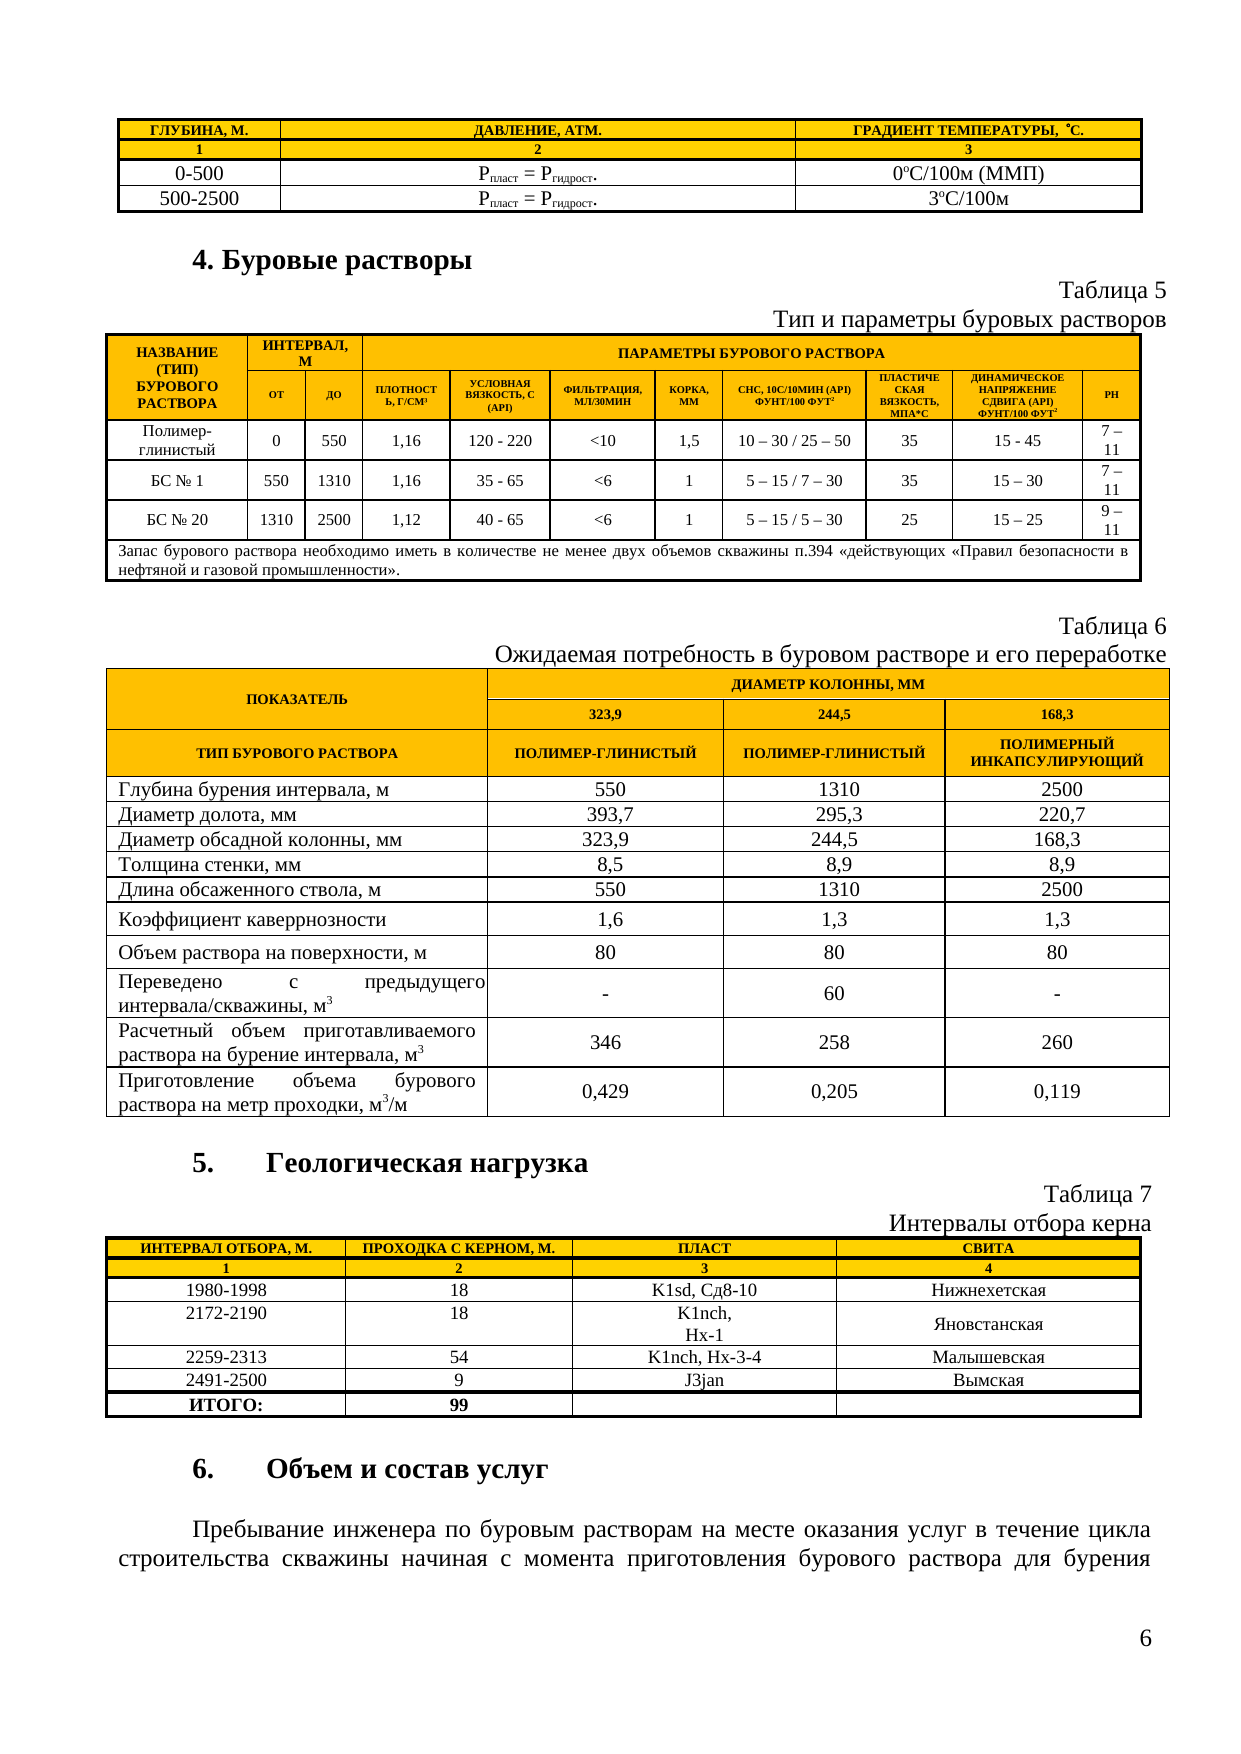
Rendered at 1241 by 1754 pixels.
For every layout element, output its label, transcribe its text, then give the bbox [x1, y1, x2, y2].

table_cell 0-500 [120, 161, 280, 185]
table_cell Полимерный инкапсулирующий [946, 730, 1169, 776]
table_cell 1,6 [488, 903, 723, 935]
subtitle Буровые растворы [192, 242, 1152, 276]
table_cell 35 - 65 [451, 461, 549, 499]
table_cell J3jan [573, 1369, 836, 1390]
table_cell 10 – 30 / 25 – 50 [723, 421, 865, 459]
table_cell 550 [488, 878, 723, 901]
table_cell СНС, 10с/10мин (АРI) фунт/100 фут2 [723, 371, 865, 419]
table_cell 2491-2500 [108, 1369, 345, 1390]
table_header Показатель [107, 669, 487, 729]
table_cell От [248, 371, 305, 419]
table_cell 1310 [724, 878, 944, 901]
table_cell 550 [488, 777, 723, 801]
table_cell 35 [867, 461, 952, 499]
table_cell 3 [796, 141, 1140, 158]
table_cell 3 [573, 1260, 836, 1276]
table_cell Яновстанская [837, 1302, 1139, 1345]
table_cell 550 [248, 461, 304, 499]
table_cell 168,3 [946, 827, 1169, 851]
table_cell 7 – 11 [1083, 461, 1139, 499]
table_cell Рпласт = Ргидрост. [281, 186, 795, 210]
table_cell - [488, 969, 723, 1017]
table_cell K1sd, Сд8-10 [573, 1279, 836, 1301]
table_header Проходка с керном, м. [346, 1240, 572, 1256]
table_cell Коэффициент каверрнозности [107, 903, 487, 935]
table_header Интервал, м [248, 336, 362, 370]
table_cell 1980-1998 [108, 1279, 345, 1301]
table_cell 4 [837, 1260, 1139, 1276]
table_header Параметры бурового раствора [363, 336, 1139, 370]
table_cell 18 [346, 1279, 572, 1301]
table_cell 2 [346, 1260, 572, 1276]
table_cell 8,9 [946, 852, 1169, 876]
table_cell K1nch, Нх-1 [573, 1302, 836, 1345]
table_cell 80 [488, 936, 723, 968]
table_cell 0оС/100м (ММП) [796, 161, 1140, 185]
table_cell 295,3 [724, 802, 944, 826]
table_cell 0 [248, 421, 304, 459]
table_cell 54 [346, 1346, 572, 1368]
table_cell Глубина бурения интервала, м [107, 777, 487, 801]
subtitle Объем и состав услуг [118, 1452, 1152, 1485]
table_cell 1 [108, 1260, 345, 1276]
table_cell 393,7 [488, 802, 723, 826]
table_cell Пластическая вязкость, мПа*с [867, 371, 952, 419]
table_cell 8,5 [488, 852, 723, 876]
table_cell 550 [306, 421, 362, 459]
text Таблица 7 [118, 1179, 1152, 1208]
table_cell 346 [488, 1018, 723, 1066]
text Ожидаемая потребность в буровом растворе и его переработке [118, 639, 1167, 668]
table_cell 1,16 [363, 461, 449, 499]
table_cell Малышевская [837, 1346, 1139, 1368]
table_cell 1310 [724, 777, 944, 801]
table_cell [573, 1394, 836, 1415]
table_cell 15 - 45 [953, 421, 1082, 459]
table_header Градиент температуры, С. [796, 121, 1140, 138]
table_cell Условная вязкость, с (АРI) [451, 371, 549, 419]
subtitle Геологическая нагрузка [192, 1145, 1152, 1179]
table_cell 220,7 [946, 802, 1169, 826]
table_cell 500-2500 [120, 186, 280, 210]
table_cell 18 [346, 1302, 572, 1345]
table_cell 260 [946, 1018, 1169, 1066]
table_cell 60 [724, 969, 944, 1017]
table_cell [837, 1394, 1139, 1415]
table_header Глубина, м. [120, 121, 280, 138]
table_cell Объем раствора на поверхности, м [107, 936, 487, 968]
table_cell 80 [946, 936, 1169, 968]
table_cell 5 – 15 / 5 – 30 [723, 501, 865, 539]
table_cell Динамическое напряжение сдвига (АРI) фунт/100 фут2 [953, 371, 1082, 419]
table_cell Толщина стенки, мм [107, 852, 487, 876]
table_cell 80 [724, 936, 944, 968]
table_cell [1170, 699, 1194, 901]
table_cell 15 – 25 [953, 501, 1082, 539]
table_cell Длина обсаженного ствола, м [107, 878, 487, 901]
table_cell Запас бурового раствора необходимо иметь в количестве не менее двух объемов скважины п.394 «действующих «Правил безопасности в нефтяной и газовой промышленности». [108, 541, 1139, 579]
table_cell БС № 1 [108, 461, 247, 499]
table_cell 25 [867, 501, 952, 539]
table_cell 2 [281, 141, 795, 158]
table_cell 8,9 [724, 852, 944, 876]
table_cell Нижнехетская [837, 1279, 1139, 1301]
table_cell 1 [120, 141, 280, 158]
table_cell 99 [346, 1394, 572, 1415]
table_cell <6 [551, 501, 654, 539]
table_cell 3оС/100м [796, 186, 1140, 210]
table_cell БС № 20 [108, 501, 247, 539]
table_cell 1,16 [363, 421, 449, 459]
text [118, 1514, 1152, 1571]
table_cell Полимер-глинистый [108, 421, 247, 459]
table_cell 2172-2190 [108, 1302, 345, 1345]
table_cell 258 [724, 1018, 944, 1066]
text Интервалы отбора керна [118, 1208, 1152, 1236]
table_cell Тип бурового раствора [107, 730, 487, 776]
table_cell 323,9 [488, 700, 723, 729]
table_cell <10 [551, 421, 654, 459]
table_header Название (тип) бурового раствора [108, 336, 247, 419]
table_cell K1nch, Нх-3-4 [573, 1346, 836, 1368]
table_cell 1310 [248, 501, 304, 539]
table_header Давление, атм. [281, 121, 795, 138]
table_cell Диаметр долота, мм [107, 802, 487, 826]
table_cell 1310 [306, 461, 362, 499]
table_cell Корка, мм [656, 371, 722, 419]
table_header Диаметр колонны, мм [488, 669, 1169, 698]
table_cell 2259-2313 [108, 1346, 345, 1368]
table_cell Переведено с предыдущего интервала/скважины, м3 [107, 969, 487, 1017]
table_cell Приготовление объема бурового раствора на метр проходки, м3/м [107, 1068, 487, 1116]
table_cell рН [1083, 371, 1139, 419]
table_cell 2500 [306, 501, 362, 539]
table_cell 1,3 [724, 903, 944, 935]
table_cell Расчетный объем приготавливаемого раствора на бурение интервала, м3 [107, 1018, 487, 1066]
table_cell 120 - 220 [451, 421, 549, 459]
table_cell 244,5 [724, 700, 944, 729]
table_cell 1,3 [946, 903, 1169, 935]
text Таблица 6 [118, 611, 1167, 639]
table_cell 2500 [946, 878, 1169, 901]
table_cell Плотность, г/см³ [363, 371, 449, 419]
text Таблица 5 [118, 276, 1167, 304]
table_cell 244,5 [724, 827, 944, 851]
table_cell 168,3 [946, 700, 1169, 729]
table_cell 35 [867, 421, 952, 459]
table_cell 1,12 [363, 501, 449, 539]
table_cell Диаметр обсадной колонны, мм [107, 827, 487, 851]
table_cell ИТОГО: [108, 1394, 345, 1415]
table_header Пласт [573, 1240, 836, 1256]
table_cell 323,9 [488, 827, 723, 851]
table_cell 40 - 65 [451, 501, 549, 539]
table_cell 1,5 [656, 421, 722, 459]
table_cell до [306, 371, 362, 419]
table_cell 7 – 11 [1083, 421, 1139, 459]
table_cell Полимер-глинистый [488, 730, 723, 776]
table_cell 15 – 30 [953, 461, 1082, 499]
table_cell <6 [551, 461, 654, 499]
table_cell Рпласт = Ргидрост. [281, 161, 795, 185]
table_cell 0,429 [488, 1068, 723, 1116]
table_cell 2500 [946, 777, 1169, 801]
table_header Интервал отбора, м. [108, 1240, 345, 1256]
table_header Свита [837, 1240, 1139, 1256]
table_cell - [946, 969, 1169, 1017]
table_cell Вымская [837, 1369, 1139, 1390]
table_cell ФИЛЬТРАЦИЯ, МЛ/30МИН [551, 371, 654, 419]
table_cell 5 – 15 / 7 – 30 [723, 461, 865, 499]
table_cell 0,119 [946, 1068, 1169, 1116]
table_cell 1 [656, 501, 722, 539]
table_cell 9 [346, 1369, 572, 1390]
table_cell 1 [656, 461, 722, 499]
table_cell 9 – 11 [1083, 501, 1139, 539]
table_cell Полимер-глинистый [724, 730, 944, 776]
text Тип и параметры буровых растворов [118, 304, 1167, 333]
table_cell 0,205 [724, 1068, 944, 1116]
